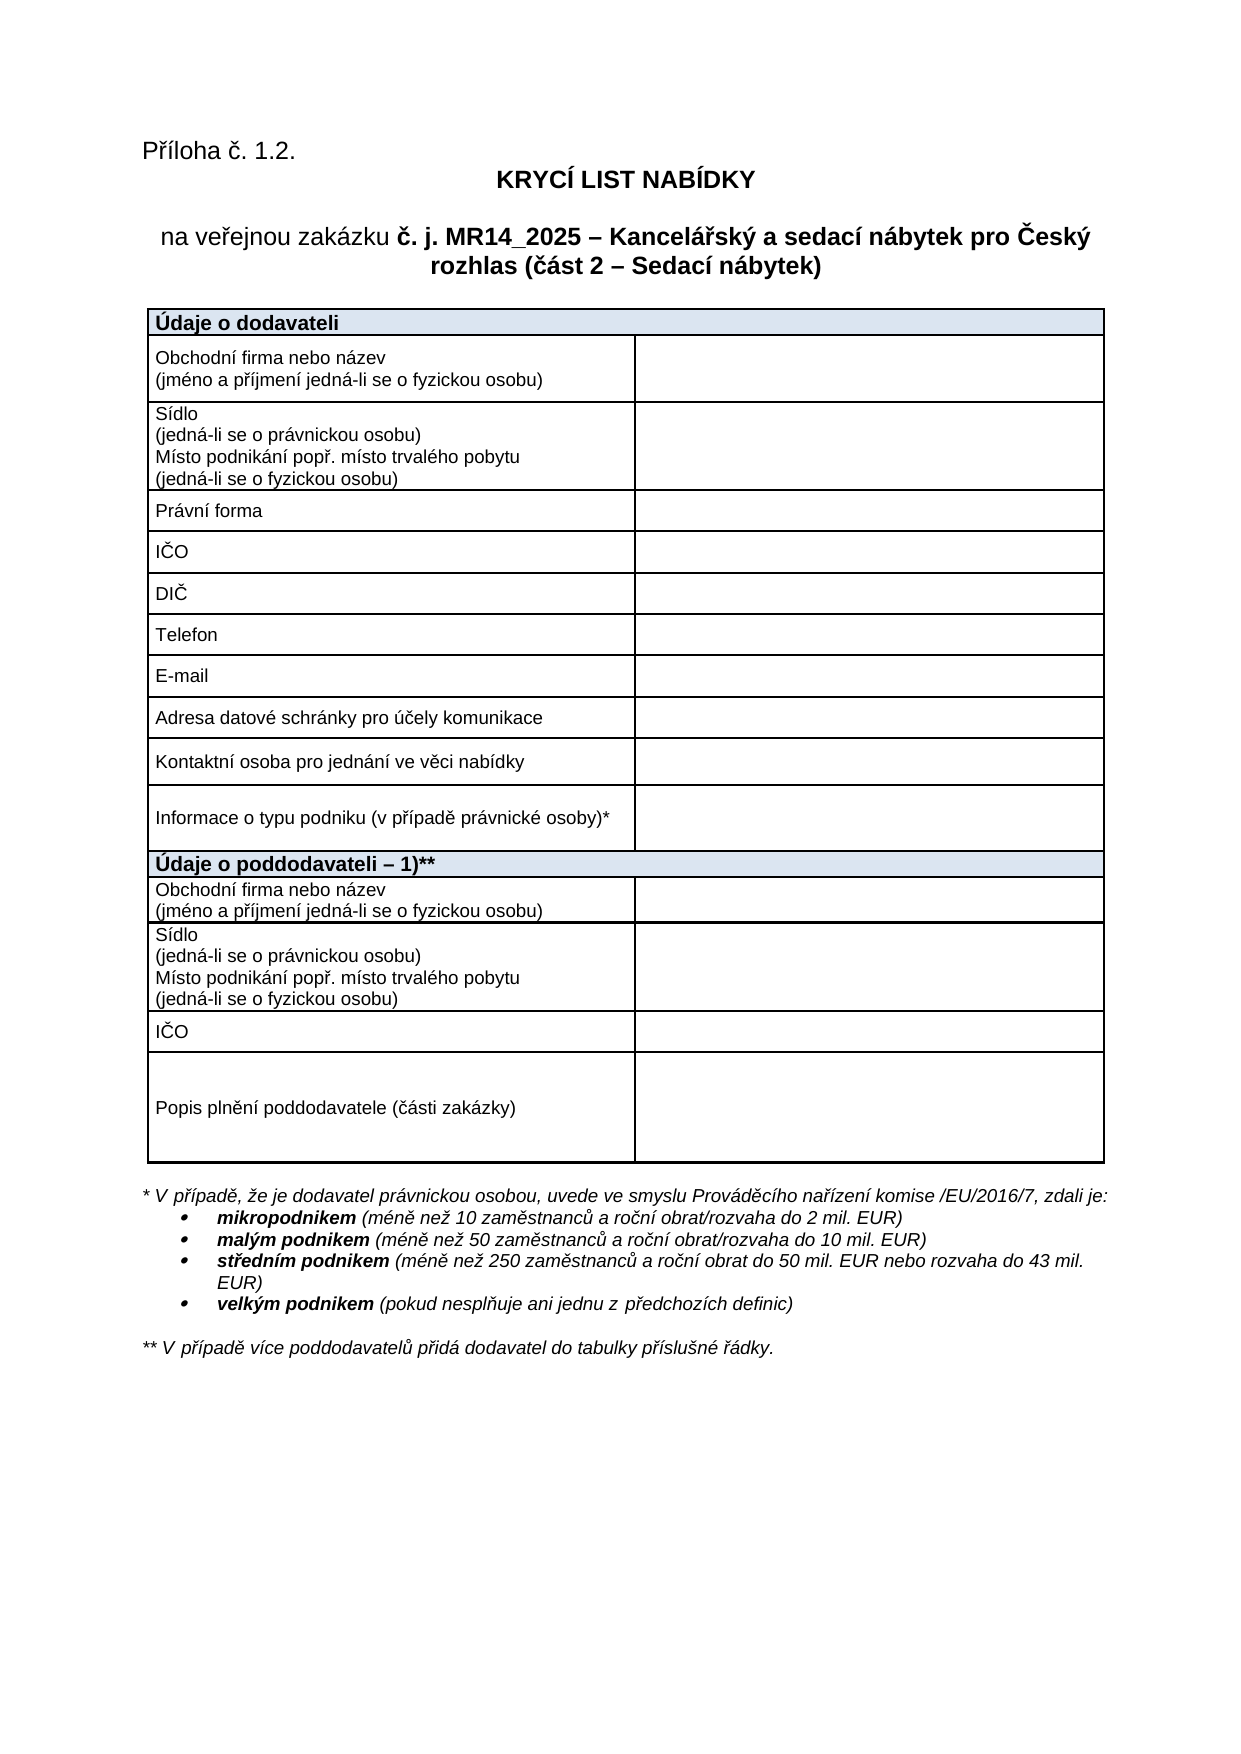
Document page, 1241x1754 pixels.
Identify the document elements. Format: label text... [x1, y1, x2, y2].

list malým podnikem (méně než 50 zaměstnanců a roční obrat/rozvaha do 10 mil. EUR) [179, 1228, 1110, 1250]
table_cell E-mail [149, 656, 634, 696]
table_cell [636, 336, 1103, 401]
table_cell [636, 574, 1103, 613]
table_cell Telefon [149, 615, 634, 654]
text Příloha č. 1.2. [142, 136, 1110, 164]
text KRYCÍ LIST NABÍDKY [142, 164, 1110, 193]
table_cell [636, 878, 1103, 921]
table_cell Obchodní firma nebo název (jméno a příjmení jedná-li se o fyzickou osobu) [149, 878, 634, 921]
table_cell [636, 698, 1103, 737]
table_cell [636, 615, 1103, 654]
list velkým podnikem (pokud nesplňuje ani jednu z předchozích definic) [179, 1293, 1110, 1315]
table_cell [636, 1053, 1103, 1161]
table_cell DIČ [149, 574, 634, 613]
table_cell [636, 656, 1103, 696]
table_cell Popis plnění poddodavatele (části zakázky) [149, 1053, 634, 1161]
table_cell IČO [149, 532, 634, 572]
table_cell [636, 403, 1103, 489]
table_cell Právní forma [149, 491, 634, 530]
table_cell Sídlo (jedná-li se o právnickou osobu) Místo podnikání popř. místo trvalého pobytu (jedná-li se o fyzickou osobu) [149, 924, 634, 1010]
table_cell IČO [149, 1012, 634, 1051]
text na veřejnou zakázku č. j. MR14_2025 – Kancelářský a sedací nábytek pro Český rozhlas (část 2 – Sedací nábytek) [142, 222, 1110, 279]
text * V případě, že je dodavatel právnickou osobou, uvede ve smyslu Prováděcího nařízení komise /EU/2016/7, zdali je: [142, 1185, 1110, 1207]
table_cell Obchodní firma nebo název (jméno a příjmení jedná-li se o fyzickou osobu) [149, 336, 634, 401]
list středním podnikem (méně než 250 zaměstnanců a roční obrat do 50 mil. EUR nebo rozvaha do 43 mil. EUR) [179, 1250, 1110, 1293]
table_cell [636, 1012, 1103, 1051]
table_cell Údaje o poddodavateli – 1)** [149, 852, 1103, 876]
table_cell [636, 491, 1103, 530]
list mikropodnikem (méně než 10 zaměstnanců a roční obrat/rozvaha do 2 mil. EUR) [179, 1207, 1110, 1228]
table_header Údaje o dodavateli [149, 310, 1103, 334]
table_cell Sídlo (jedná-li se o právnickou osobu) Místo podnikání popř. místo trvalého pobytu (jedná-li se o fyzickou osobu) [149, 403, 634, 489]
table_cell [636, 739, 1103, 783]
table_cell Adresa datové schránky pro účely komunikace [149, 698, 634, 737]
table_cell [636, 786, 1103, 850]
table_cell [636, 924, 1103, 1010]
table_cell [636, 532, 1103, 572]
text ** V případě více poddodavatelů přidá dodavatel do tabulky příslušné řádky. [142, 1336, 1110, 1358]
table_cell Informace o typu podniku (v případě právnické osoby)* [149, 786, 634, 850]
table_cell Kontaktní osoba pro jednání ve věci nabídky [149, 739, 634, 783]
